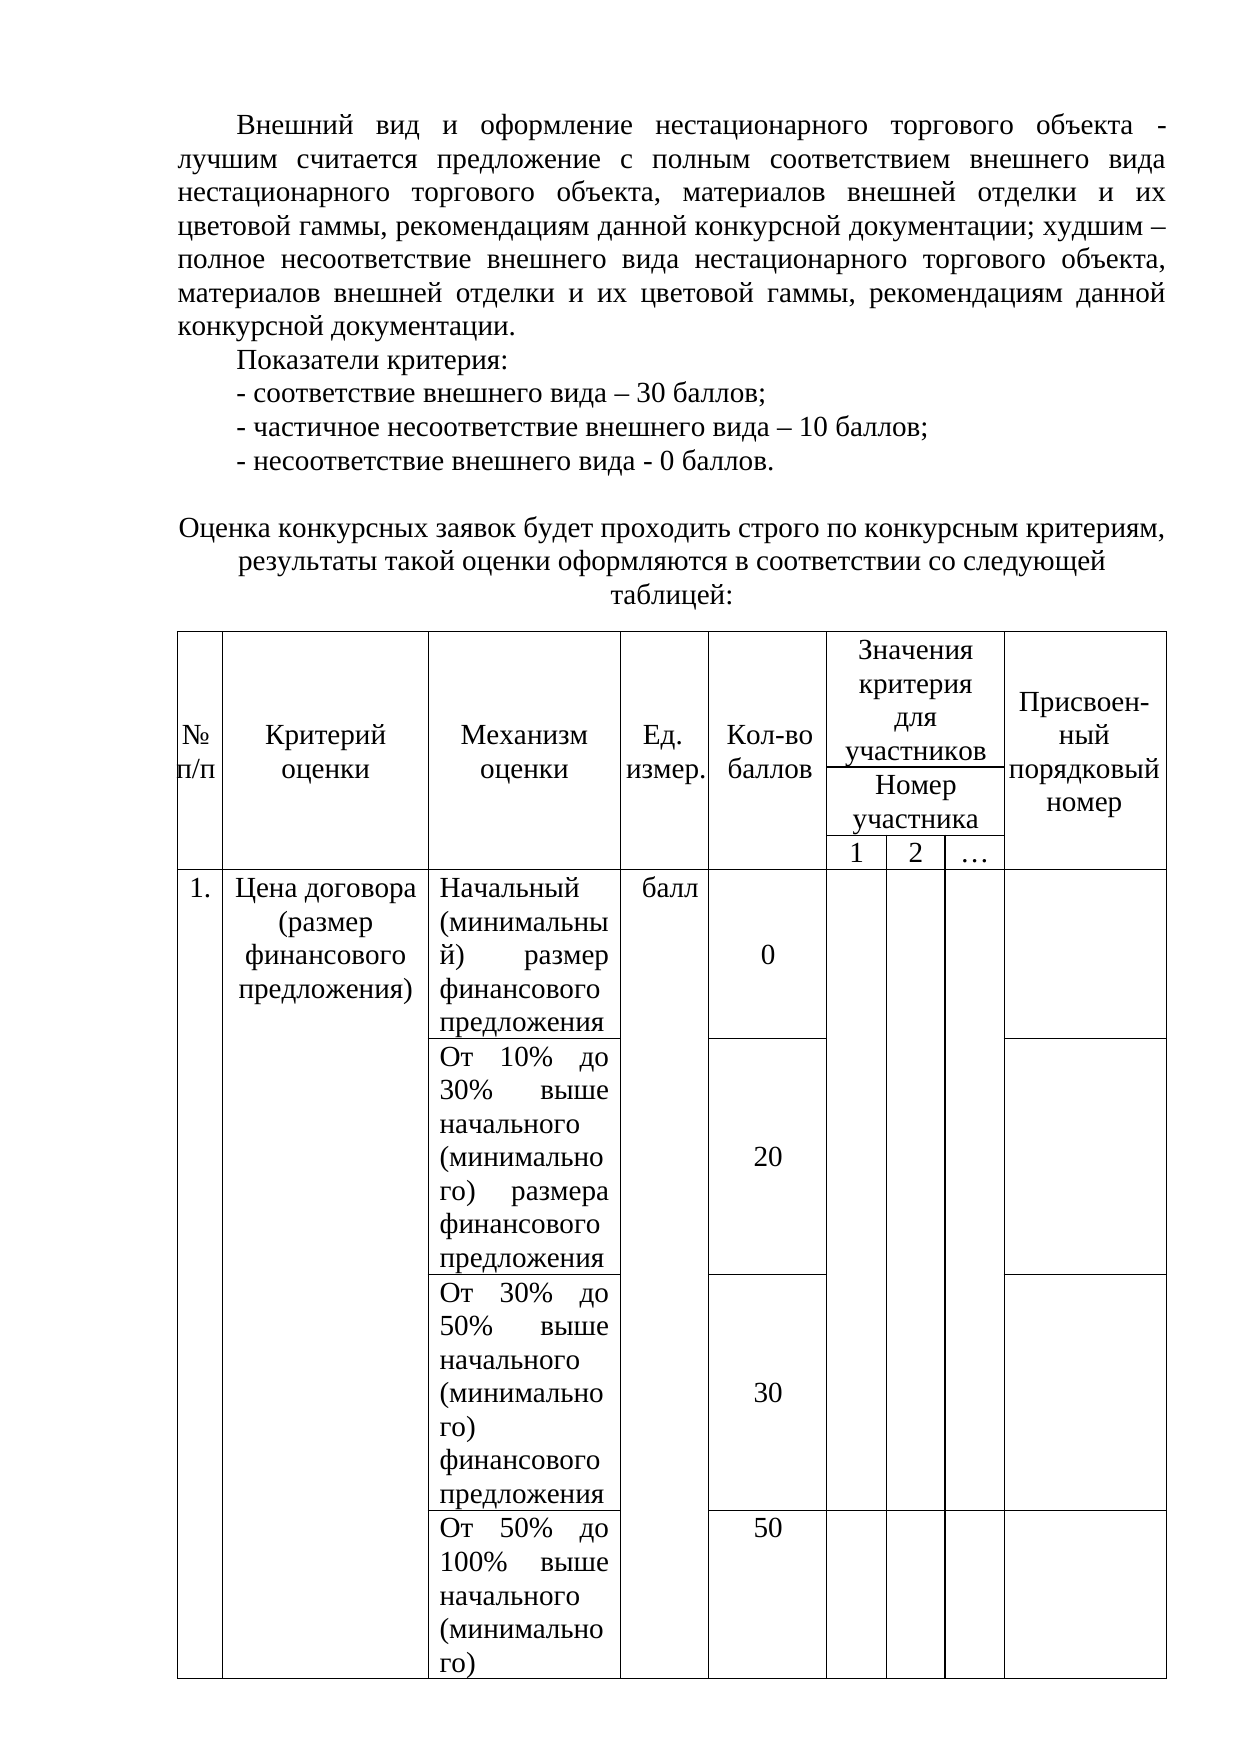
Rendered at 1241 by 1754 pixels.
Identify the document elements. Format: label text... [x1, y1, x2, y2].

text - частичное несоответствие внешнего вида – 10 баллов; [177, 409, 1167, 443]
table_cell балл [621, 870, 708, 1678]
text Показатели критерия: [177, 342, 1167, 376]
table_header № п/п [178, 632, 222, 869]
table_cell 30 [709, 1275, 826, 1509]
table_cell 50 [709, 1511, 826, 1678]
table_cell Цена договора (размер финансового предложения) [223, 870, 428, 1678]
table_cell [887, 870, 944, 1509]
table_cell Начальный (минимальный) размер финансового предложения [429, 870, 620, 1038]
table_header Критерий оценки [223, 632, 428, 869]
table_header Ед. измер. [621, 632, 708, 869]
table_cell 20 [709, 1039, 826, 1274]
table_cell … [946, 836, 1004, 869]
text - несоответствие внешнего вида - 0 баллов. [177, 443, 1167, 476]
text Внешний вид и оформление нестационарного торгового объекта - лучшим считается предложение с полным соответствием внешнего вида нестационарного торгового объекта, материалов внешней отделки и их цветовой гаммы, рекомендациям данной конкурсной документации; худшим –полное несоответствие внешнего вида нестационарного торгового объекта, материалов внешней отделки и их цветовой гаммы, рекомендациям данной конкурсной документации. [177, 107, 1167, 342]
table_cell [887, 1511, 944, 1678]
table_cell 1. [178, 870, 222, 1678]
table_header Кол-во баллов [709, 632, 826, 869]
table_cell От 10% до 30% выше начального (минимального) размера финансового предложения [429, 1039, 620, 1274]
table_cell [827, 1511, 886, 1678]
table_header Присвоен-ный порядковый номер [1005, 632, 1166, 869]
table_cell Номер участника [827, 768, 1004, 834]
table_cell [1005, 1511, 1166, 1678]
table_cell 1 [827, 836, 886, 869]
table_cell [946, 1511, 1004, 1678]
table_cell 0 [709, 870, 826, 1038]
table_cell От 30% до 50% выше начального (минимального) финансового предложения [429, 1275, 620, 1509]
text - соответствие внешнего вида – 30 баллов; [177, 376, 1167, 409]
text Оценка конкурсных заявок будет проходить строго по конкурсным критериям, результаты такой оценки оформляются в соответствии со следующей таблицей: [177, 510, 1167, 610]
table_cell [946, 870, 1004, 1509]
table_cell [827, 870, 886, 1509]
table_header Значения критерия для участников [827, 632, 1004, 766]
table_cell [1005, 870, 1166, 1038]
table_cell [1005, 1039, 1166, 1274]
table_cell 2 [887, 836, 944, 869]
table_cell [1005, 1275, 1166, 1509]
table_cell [429, 1511, 620, 1678]
table_header Механизм оценки [429, 632, 620, 869]
